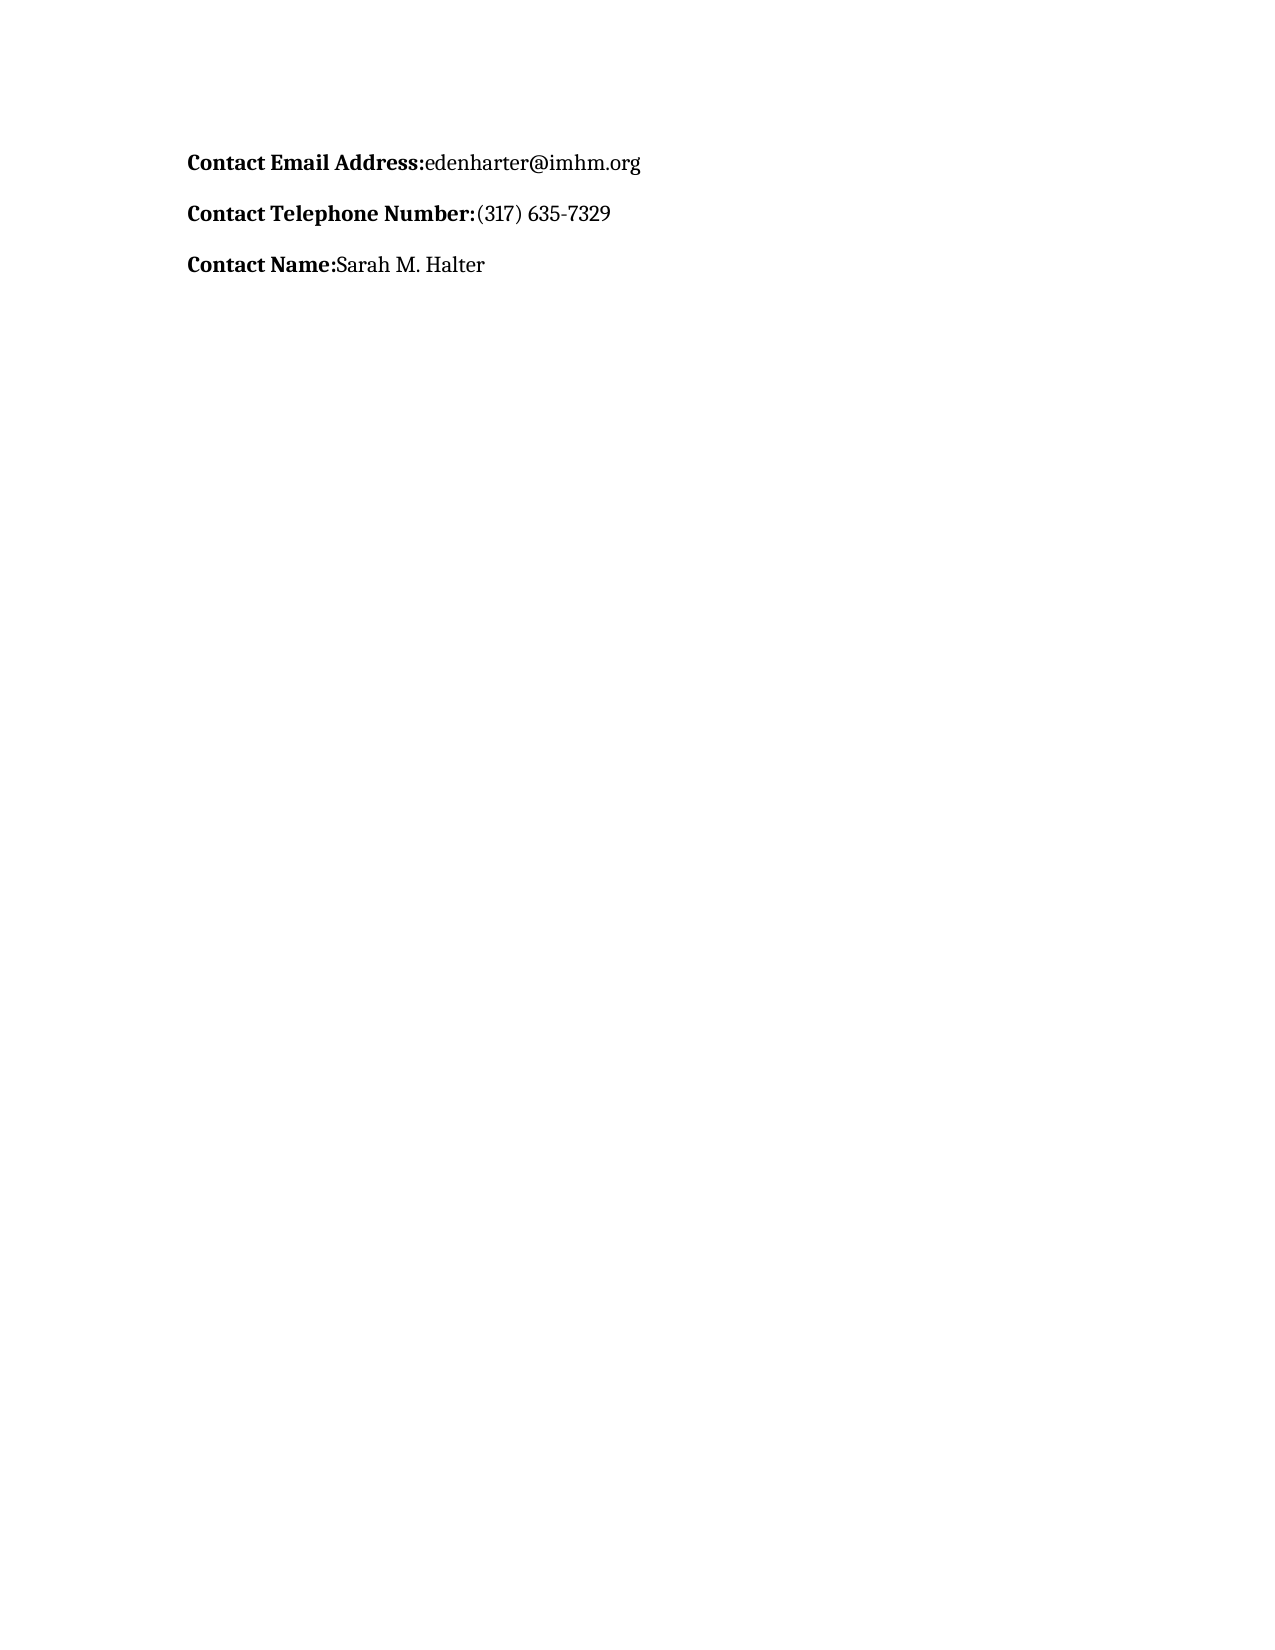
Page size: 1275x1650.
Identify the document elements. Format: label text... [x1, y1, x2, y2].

text Contact Telephone Number:(317) 635-7329 [187, 201, 1087, 227]
text Contact Email Address:edenharter@imhm.org [187, 150, 1087, 176]
text Contact Name:Sarah M. Halter [187, 252, 1087, 278]
